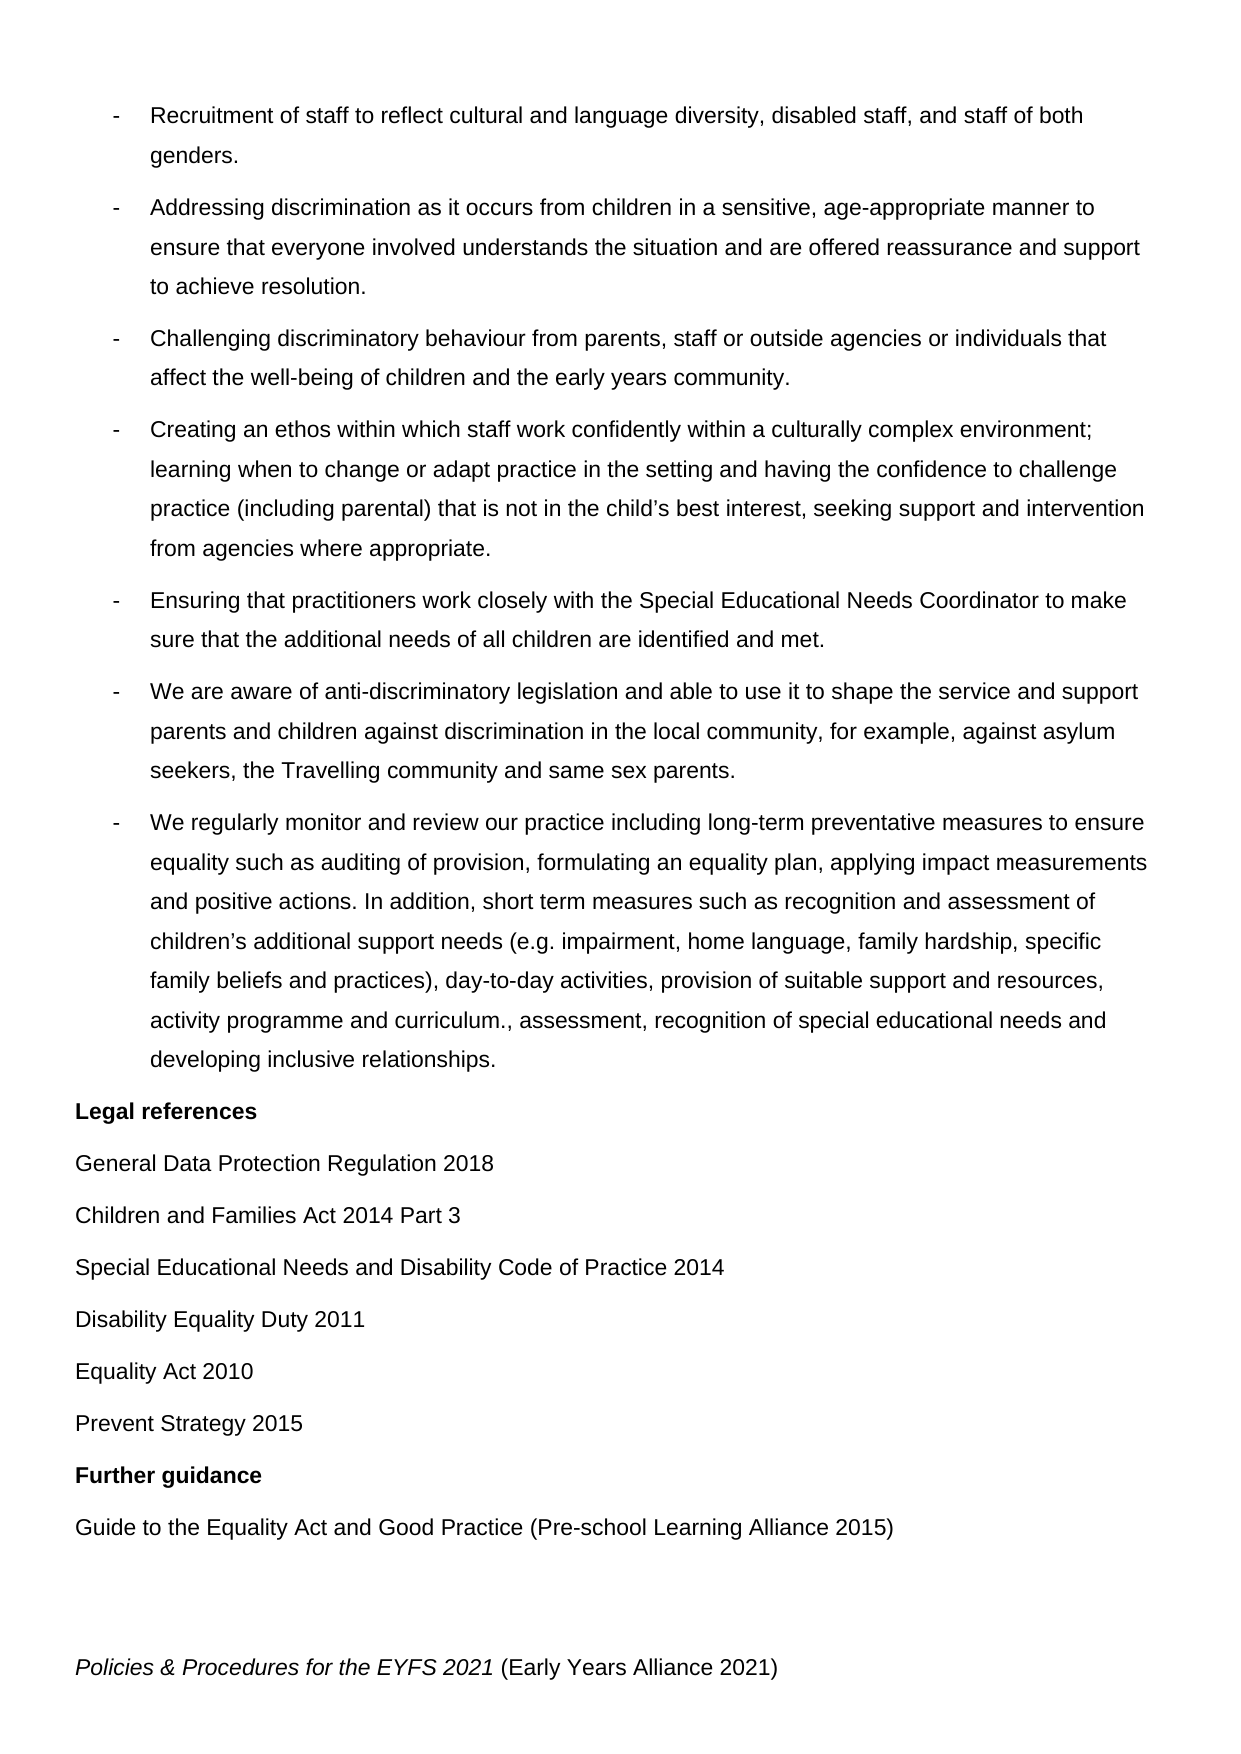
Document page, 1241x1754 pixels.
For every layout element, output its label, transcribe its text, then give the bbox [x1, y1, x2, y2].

list Ensuring that practitioners work closely with the Special Educational Needs Coordinator to make sure that the additional needs of all children are identified and met. [112, 587, 1165, 653]
text Legal references [75, 1098, 1165, 1124]
list Creating an ethos within which staff work confidently within a culturally complex environment; learning when to change or adapt practice in the setting and having the confidence to challenge practice (including parental) that is not in the child’s best interest, seeking support and intervention from agencies where appropriate. [112, 416, 1165, 561]
text Children and Families Act 2014 Part 3 [75, 1202, 1165, 1228]
list Challenging discriminatory behaviour from parents, staff or outside agencies or individuals that affect the well-being of children and the early years community. [112, 325, 1165, 391]
text Disability Equality Duty 2011 [75, 1306, 1165, 1332]
text Guide to the Equality Act and Good Practice (Pre-school Learning Alliance 2015) [75, 1514, 1165, 1540]
list Recruitment of staff to reflect cultural and language diversity, disabled staff, and staff of both genders. [112, 102, 1165, 168]
text General Data Protection Regulation 2018 [75, 1150, 1165, 1176]
list Addressing discrimination as it occurs from children in a sensitive, age-appropriate manner to ensure that everyone involved understands the situation and are offered reassurance and support to achieve resolution. [112, 194, 1165, 299]
text Special Educational Needs and Disability Code of Practice 2014 [75, 1254, 1165, 1280]
text Prevent Strategy 2015 [75, 1410, 1165, 1436]
text Further guidance [75, 1462, 1165, 1488]
list We are aware of anti-discriminatory legislation and able to use it to shape the service and support parents and children against discrimination in the local community, for example, against asylum seekers, the Travelling community and same sex parents. [112, 678, 1165, 783]
list We regularly monitor and review our practice including long-term preventative measures to ensure equality such as auditing of provision, formulating an equality plan, applying impact measurements and positive actions. In addition, short term measures such as recognition and assessment of children’s additional support needs (e.g. impairment, home language, family hardship, specific family beliefs and practices), day-to-day activities, provision of suitable support and resources, activity programme and curriculum., assessment, recognition of special educational needs and developing inclusive relationships. [112, 809, 1165, 1072]
text Equality Act 2010 [75, 1358, 1165, 1384]
